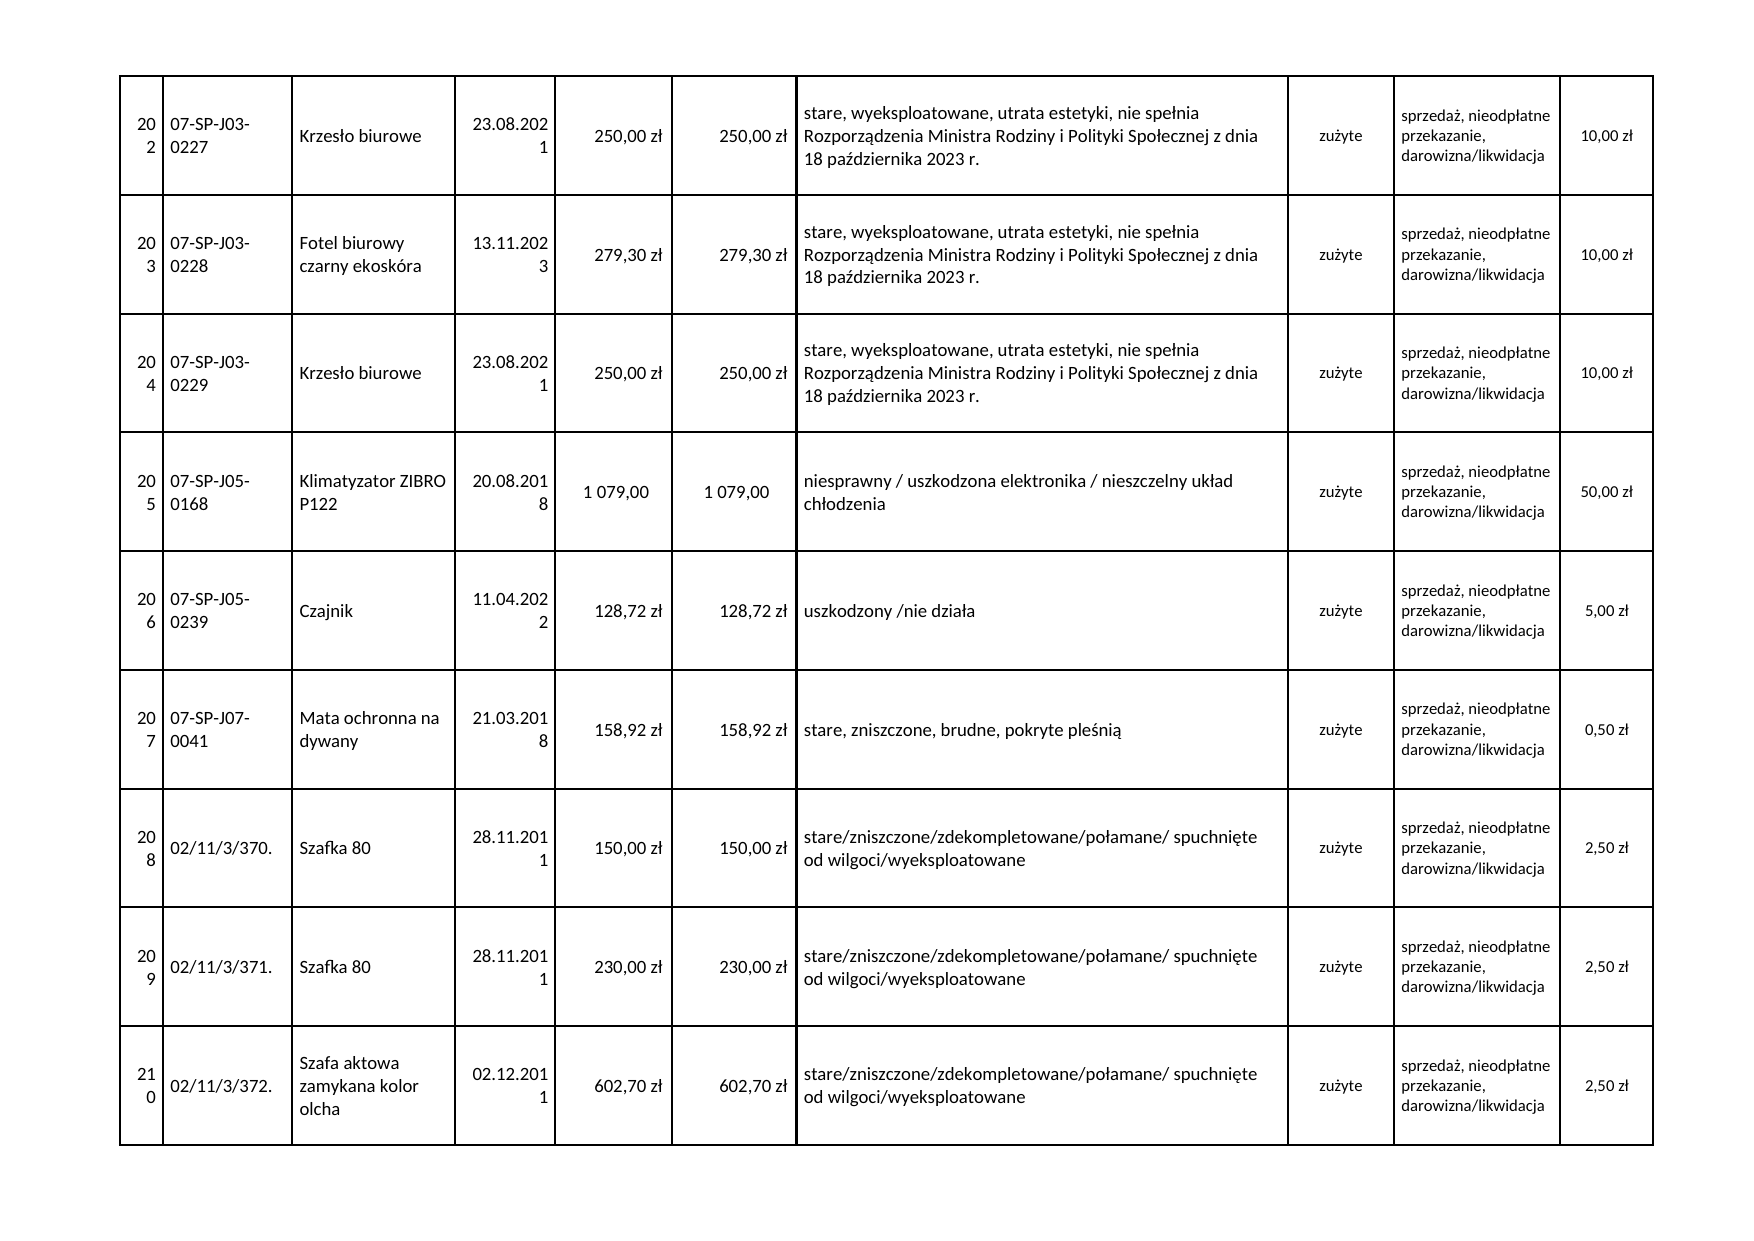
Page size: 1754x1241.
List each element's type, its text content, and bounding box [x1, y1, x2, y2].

table_cell 205 [121, 433, 162, 550]
table_cell 28.11.2011 [456, 908, 554, 1025]
table_cell 0,50 zł [1561, 671, 1652, 787]
table_cell niesprawny / uszkodzona elektronika / nieszczelny układ chłodzenia [798, 433, 1287, 550]
table_cell zużyte [1289, 196, 1393, 312]
table_cell Szafka 80 [293, 790, 454, 906]
table_cell 02/11/3/372. [164, 1027, 291, 1144]
table_cell 208 [121, 790, 162, 906]
table_cell zużyte [1289, 671, 1393, 787]
table_cell 150,00 zł [556, 790, 671, 906]
table_cell Szafa aktowa zamykana kolor olcha [293, 1027, 454, 1144]
table_cell 07-SP-J03-0227 [164, 77, 291, 194]
table_cell 2,50 zł [1561, 908, 1652, 1025]
table_cell Krzesło biurowe [293, 77, 454, 194]
table_cell 07-SP-J07-0041 [164, 671, 291, 787]
table_cell 11.04.2022 [456, 552, 554, 669]
table_cell 250,00 zł [556, 77, 671, 194]
table_cell 2,50 zł [1561, 790, 1652, 906]
table_cell Czajnik [293, 552, 454, 669]
table_cell 150,00 zł [673, 790, 795, 906]
table_cell 02/11/3/371. [164, 908, 291, 1025]
table_cell 02.12.2011 [456, 1027, 554, 1144]
table_cell 602,70 zł [673, 1027, 795, 1144]
table_cell 158,92 zł [556, 671, 671, 787]
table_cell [798, 77, 1287, 194]
table_cell zużyte [1289, 433, 1393, 550]
table_cell stare/zniszczone/zdekompletowane/połamane/ spuchnięte od wilgoci/wyeksploatowane [798, 790, 1287, 906]
table_cell 206 [121, 552, 162, 669]
table_cell Szafka 80 [293, 908, 454, 1025]
table_cell zużyte [1289, 77, 1393, 194]
table_cell 250,00 zł [556, 315, 671, 431]
table_cell 158,92 zł [673, 671, 795, 787]
table_cell 20.08.2018 [456, 433, 554, 550]
table_cell 230,00 zł [673, 908, 795, 1025]
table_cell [798, 1027, 1287, 1144]
table_cell sprzedaż, nieodpłatne przekazanie, darowizna/likwidacja [1395, 671, 1559, 787]
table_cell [1395, 77, 1559, 194]
table_cell 602,70 zł [556, 1027, 671, 1144]
table_cell 10,00 zł [1561, 315, 1652, 431]
table_cell zużyte [1289, 790, 1393, 906]
table_cell zużyte [1289, 315, 1393, 431]
table_cell 230,00 zł [556, 908, 671, 1025]
table_cell zużyte [1289, 1027, 1393, 1144]
table_cell 02/11/3/370. [164, 790, 291, 906]
table_cell 128,72 zł [673, 552, 795, 669]
table_cell 250,00 zł [673, 77, 795, 194]
table_cell 1 079,00 [673, 433, 795, 550]
table_cell 209 [121, 908, 162, 1025]
table_cell sprzedaż, nieodpłatne przekazanie, darowizna/likwidacja [1395, 552, 1559, 669]
table_cell 2,50 zł [1561, 1027, 1652, 1144]
table_cell stare/zniszczone/zdekompletowane/połamane/ spuchnięte od wilgoci/wyeksploatowane [798, 908, 1287, 1025]
table_cell 23.08.2021 [456, 315, 554, 431]
table_cell 07-SP-J05-0239 [164, 552, 291, 669]
table_cell 279,30 zł [673, 196, 795, 312]
table_cell 10,00 zł [1561, 196, 1652, 312]
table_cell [1395, 1027, 1559, 1144]
table_cell sprzedaż, nieodpłatne przekazanie, darowizna/likwidacja [1395, 908, 1559, 1025]
table_cell 28.11.2011 [456, 790, 554, 906]
table_cell 23.08.2021 [456, 77, 554, 194]
table_cell zużyte [1289, 552, 1393, 669]
table_cell 07-SP-J03-0228 [164, 196, 291, 312]
table_cell 203 [121, 196, 162, 312]
table_cell Mata ochronna na dywany [293, 671, 454, 787]
table_cell 1 079,00 [556, 433, 671, 550]
table_cell sprzedaż, nieodpłatne przekazanie, darowizna/likwidacja [1395, 315, 1559, 431]
table_cell Klimatyzator ZIBRO P122 [293, 433, 454, 550]
table_cell 10,00 zł [1561, 77, 1652, 194]
table_cell 210 [121, 1027, 162, 1144]
table_cell 250,00 zł [673, 315, 795, 431]
table_cell 13.11.2023 [456, 196, 554, 312]
table_cell uszkodzony /nie działa [798, 552, 1287, 669]
table_cell 128,72 zł [556, 552, 671, 669]
table_cell 21.03.2018 [456, 671, 554, 787]
table_cell 204 [121, 315, 162, 431]
table_cell 07-SP-J03-0229 [164, 315, 291, 431]
table_cell 207 [121, 671, 162, 787]
table_cell 50,00 zł [1561, 433, 1652, 550]
table_cell 202 [121, 77, 162, 194]
table_cell sprzedaż, nieodpłatne przekazanie, darowizna/likwidacja [1395, 196, 1559, 312]
table_cell sprzedaż, nieodpłatne przekazanie, darowizna/likwidacja [1395, 433, 1559, 550]
table_cell 07-SP-J05-0168 [164, 433, 291, 550]
table_cell zużyte [1289, 908, 1393, 1025]
table_cell sprzedaż, nieodpłatne przekazanie, darowizna/likwidacja [1395, 790, 1559, 906]
table_cell 5,00 zł [1561, 552, 1652, 669]
table_cell stare, wyeksploatowane, utrata estetyki, nie spełnia Rozporządzenia Ministra Rodziny i Polityki Społecznej z dnia 18 października 2023 r. [798, 196, 1287, 312]
table_cell Krzesło biurowe [293, 315, 454, 431]
table_cell 279,30 zł [556, 196, 671, 312]
table_cell Fotel biurowy czarny ekoskóra [293, 196, 454, 312]
table_cell stare, wyeksploatowane, utrata estetyki, nie spełnia Rozporządzenia Ministra Rodziny i Polityki Społecznej z dnia 18 października 2023 r. [798, 315, 1287, 431]
table_cell stare, zniszczone, brudne, pokryte pleśnią [798, 671, 1287, 787]
